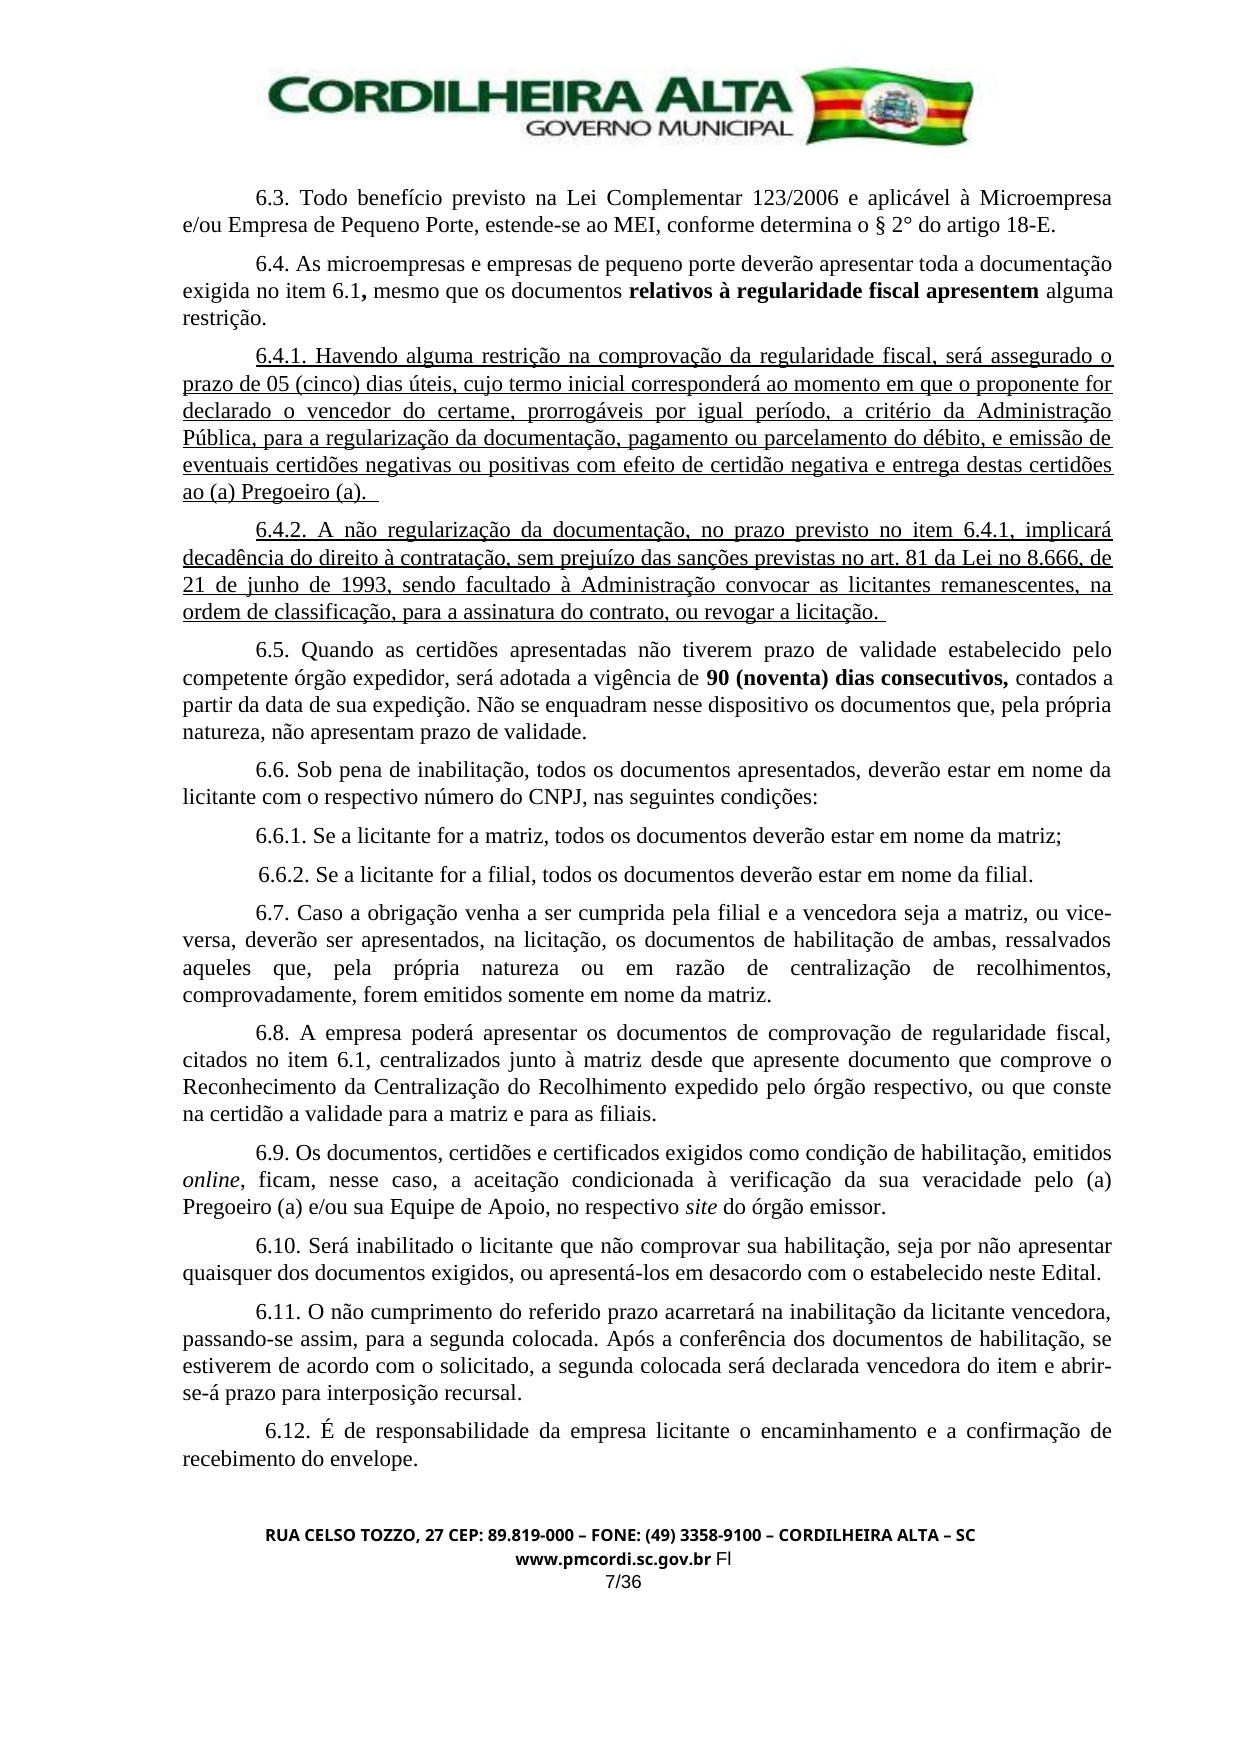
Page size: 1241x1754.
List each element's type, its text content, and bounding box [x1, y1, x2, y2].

text 6.4.1. Havendo alguma restrição na comprovação da regularidade fiscal, será assegurado o prazo de 05 (cinco) dias úteis, cujo termo inicial corresponderá ao momento em que o proponente for declarado o vencedor do certame, prorrogáveis por igual período, a critério da Administração Pública, para a regularização da documentação, pagamento ou parcelamento do débito, e emissão de eventuais certidões negativas ou positivas com efeito de certidão negativa e entrega destas certidões ao (a) Pregoeiro (a). [182, 342, 1113, 393]
text 6.7. Caso a obrigação venha a ser cumprida pela filial e a vencedora seja a matriz, ou vice-versa, deverão ser apresentados, na licitação, os documentos de habilitação de ambas, ressalvados aqueles que, pela própria natureza ou em razão de centralização de recolhimentos, comprovadamente, forem emitidos somente em nome da matriz. [182, 899, 1113, 1007]
text 6.4. As microempresas e empresas de pequeno porte deverão apresentar toda a documentação exigida no item 6.1, mesmo que os documentos relativos à regularidade fiscal apresentem alguma restrição. [182, 250, 1113, 330]
text 6.4.2. A não regularização da documentação, no prazo previsto no item 6.4.1, implicará decadência do direito à contratação, sem prejuízo das sanções previstas no art. 81 da Lei no 8.666, de 21 de junho de 1993, sendo facultado à Administração convocar as licitantes remanescentes, na ordem de classificação, para a assinatura do contrato, ou revogar a licitação. [182, 567, 1113, 594]
text 6.12. É de responsabilidade da empresa licitante o encaminhamento e a confirmação de recebimento do envelope. [182, 1418, 1113, 1471]
text 6.8. A empresa poderá apresentar os documentos de comprovação de regularidade fiscal, citados no item 6.1, centralizados junto à matriz desde que apresente documento que comprove o Reconhecimento da Centralização do Recolhimento expedido pelo órgão respectivo, ou que conste na certidão a validade para a matriz e para as filiais. [182, 1019, 1113, 1127]
text 6.4.2. A não regularização da documentação, no prazo previsto no item 6.4.1, implicará decadência do direito à contratação, sem prejuízo das sanções previstas no art. 81 da Lei no 8.666, de 21 de junho de 1993, sendo facultado à Administração convocar as licitantes remanescentes, na ordem de classificação, para a assinatura do contrato, ou revogar a licitação. [182, 517, 1113, 566]
text 6.9. Os documentos, certidões e certificados exigidos como condição de habilitação, emitidos online, ficam, nesse caso, a aceitação condicionada à verificação da sua veracidade pelo (a) Pregoeiro (a) e/ou sua Equipe de Apoio, no respectivo site do órgão emissor. [182, 1139, 1113, 1220]
picture [245, 43, 997, 171]
text 6.6.2. Se a licitante for a filial, todos os documentos deverão estar em nome da filial. [258, 861, 1113, 887]
text 6.11. O não cumprimento do referido prazo acarretará na inabilitação da licitante vencedora, passando-se assim, para a segunda colocada. Após a conferência dos documentos de habilitação, se estiverem de acordo com o solicitado, a segunda colocada será declarada vencedora do item e abrir-se-á prazo para interposição recursal. [182, 1298, 1113, 1405]
text 6.6.1. Se a licitante for a matriz, todos os documentos deverão estar em nome da matriz; [182, 822, 1113, 848]
text 6.3. Todo benefício previsto na Lei Complementar 123/2006 e aplicável à Microempresa e/ou Empresa de Pequeno Porte, estende-se ao MEI, conforme determina o § 2° do artigo 18-E. [182, 184, 1113, 237]
text 6.6. Sob pena de inabilitação, todos os documentos apresentados, deverão estar em nome da licitante com o respectivo número do CNPJ, nas seguintes condições: [182, 756, 1113, 810]
text 6.10. Será inabilitado o licitante que não comprovar sua habilitação, seja por não apresentar quaisquer dos documentos exigidos, ou apresentá-los em desacordo com o estabelecido neste Edital. [182, 1232, 1113, 1285]
text 6.5. Quando as certidões apresentadas não tiverem prazo de validade estabelecido pelo competente órgão expedidor, será adotada a vigência de 90 (noventa) dias consecutivos, contados a partir da data de sua expedição. Não se enquadram nesse dispositivo os documentos que, pela própria natureza, não apresentam prazo de validade. [182, 636, 1113, 744]
text 6.4.2. A não regularização da documentação, no prazo previsto no item 6.4.1, implicará decadência do direito à contratação, sem prejuízo das sanções previstas no art. 81 da Lei no 8.666, de 21 de junho de 1993, sendo facultado à Administração convocar as licitantes remanescentes, na ordem de classificação, para a assinatura do contrato, ou revogar a licitação. [182, 595, 1113, 624]
